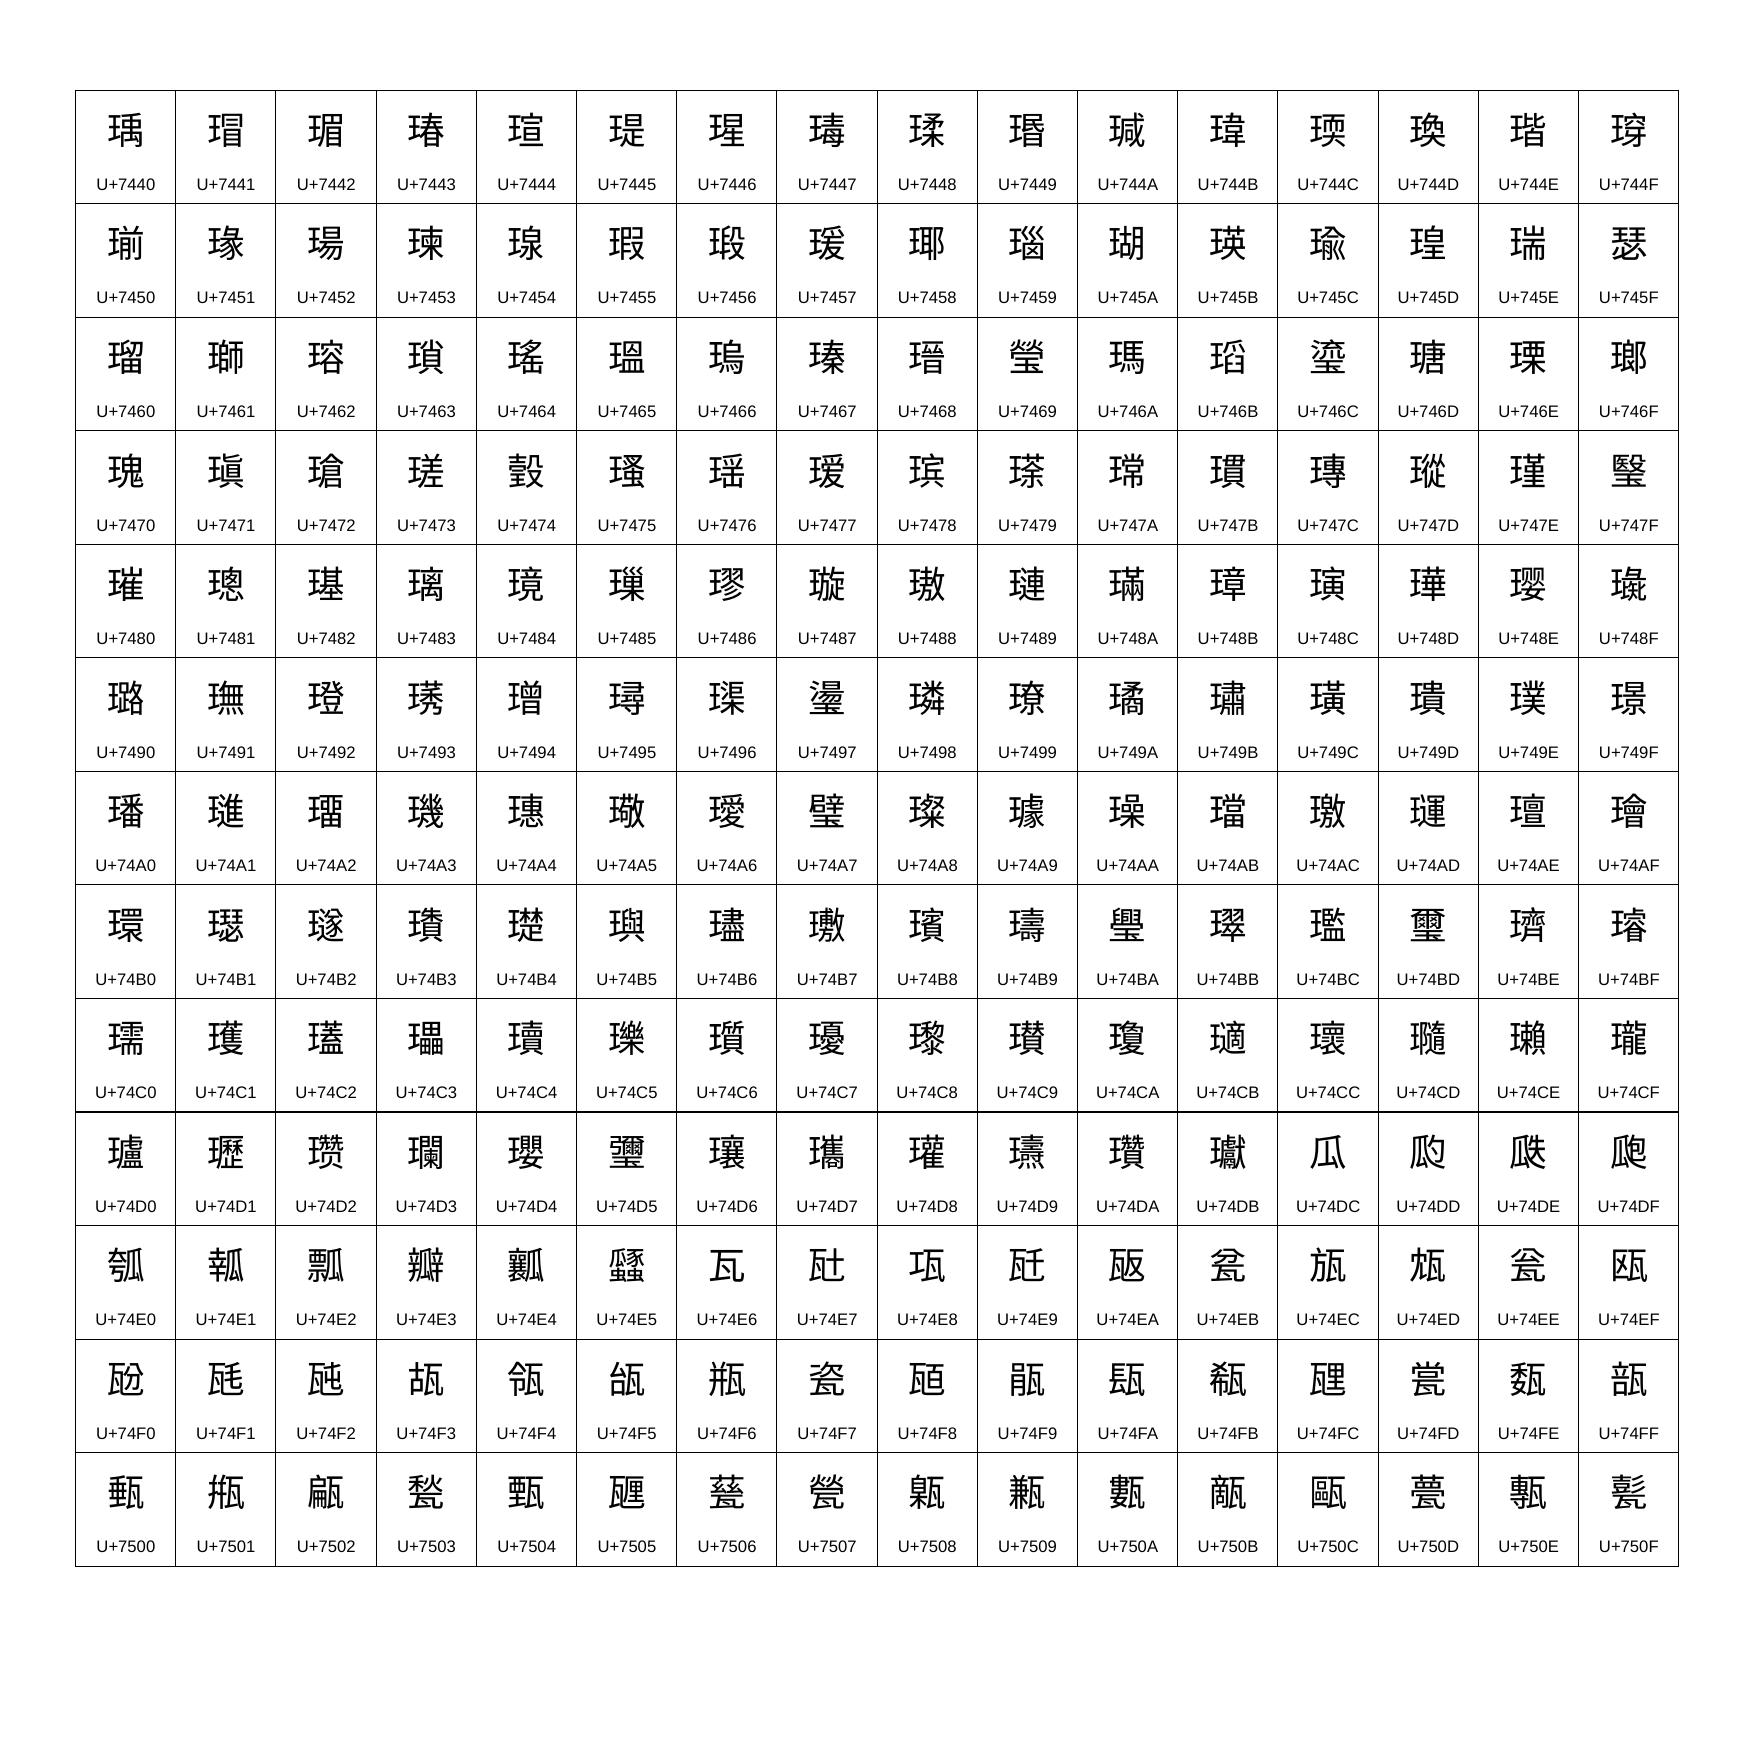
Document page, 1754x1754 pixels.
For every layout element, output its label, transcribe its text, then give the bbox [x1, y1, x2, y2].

table_cell 瓈 U+74C8 [878, 999, 977, 1111]
table_cell 璸 U+74B8 [878, 885, 977, 998]
table_cell 瑍 U+744D [1379, 91, 1478, 203]
table_cell 甁 U+7501 [176, 1453, 275, 1566]
table_cell 瓮 U+74EE [1479, 1226, 1578, 1338]
table_cell 璑 U+7491 [176, 658, 275, 771]
table_cell 瑩 U+7469 [978, 318, 1077, 430]
table_cell 甃 U+7503 [377, 1453, 476, 1566]
table_cell 瑉 U+7449 [978, 91, 1077, 203]
table_cell 瓄 U+74C4 [477, 999, 576, 1111]
table_cell 瓓 U+74D3 [377, 1113, 476, 1225]
table_cell 甊 U+750A [1078, 1453, 1177, 1566]
table_cell 瓭 U+74ED [1379, 1226, 1478, 1338]
table_cell 瓤 U+74E4 [477, 1226, 576, 1338]
table_cell 瓅 U+74C5 [577, 999, 676, 1111]
table_cell 瑄 U+7444 [477, 91, 576, 203]
table_cell 瑁 U+7441 [176, 91, 275, 203]
table_cell 瑥 U+7465 [577, 318, 676, 430]
table_cell 璅 U+7485 [577, 545, 676, 657]
table_cell 環 U+74B0 [76, 885, 175, 998]
table_cell 瓑 U+74D1 [176, 1113, 275, 1225]
table_cell 璧 U+74A7 [777, 772, 877, 884]
table_cell 瑊 U+744A [1078, 91, 1177, 203]
table_cell 瓊 U+74CA [1078, 999, 1177, 1111]
table_cell 瑟 U+745F [1579, 204, 1678, 317]
table_cell 璀 U+7480 [76, 545, 175, 657]
table_cell 瑡 U+7461 [176, 318, 275, 430]
table_cell 瓝 U+74DD [1379, 1113, 1478, 1225]
table_cell 瑕 U+7455 [577, 204, 676, 317]
table_cell 璖 U+7496 [677, 658, 776, 771]
table_cell 璿 U+74BF [1579, 885, 1678, 998]
table_cell 瓃 U+74C3 [377, 999, 476, 1111]
table_cell 瓕 U+74D5 [577, 1113, 676, 1225]
table_cell 瑅 U+7445 [577, 91, 676, 203]
table_cell 瓰 U+74F0 [76, 1340, 175, 1452]
table_cell 瑵 U+7475 [577, 431, 676, 544]
table_cell 璓 U+7493 [377, 658, 476, 771]
table_cell 瑴 U+7474 [477, 431, 576, 544]
table_cell 璢 U+74A2 [276, 772, 376, 884]
table_cell 瑋 U+744B [1178, 91, 1277, 203]
table_cell 瑆 U+7446 [677, 91, 776, 203]
table_cell 瓪 U+74EA [1078, 1226, 1177, 1338]
table_cell 璡 U+74A1 [176, 772, 275, 884]
table_cell 瑤 U+7464 [477, 318, 576, 430]
table_cell 璠 U+74A0 [76, 772, 175, 884]
table_cell 瑷 U+7477 [777, 431, 877, 544]
table_cell 瑑 U+7451 [176, 204, 275, 317]
table_cell 瑈 U+7448 [878, 91, 977, 203]
table_cell 瓇 U+74C7 [777, 999, 877, 1111]
table_cell 瓸 U+74F8 [878, 1340, 977, 1452]
table_cell 瑲 U+7472 [276, 431, 376, 544]
table_cell 瓀 U+74C0 [76, 999, 175, 1111]
table_cell 璍 U+748D [1379, 545, 1478, 657]
table_cell 瓩 U+74E9 [978, 1226, 1077, 1338]
table_cell 瓂 U+74C2 [276, 999, 376, 1111]
table_cell 璗 U+7497 [777, 658, 877, 771]
table_cell 璫 U+74AB [1178, 772, 1277, 884]
table_cell 瓵 U+74F5 [577, 1340, 676, 1452]
table_cell 璁 U+7481 [176, 545, 275, 657]
table_cell 瑓 U+7453 [377, 204, 476, 317]
table_cell 瓚 U+74DA [1078, 1113, 1177, 1225]
table_cell 璹 U+74B9 [978, 885, 1077, 998]
table_cell 瓱 U+74F1 [176, 1340, 275, 1452]
table_cell 璈 U+7488 [878, 545, 977, 657]
table_cell 璝 U+749D [1379, 658, 1478, 771]
table_cell 瓧 U+74E7 [777, 1226, 877, 1338]
table_cell 瑭 U+746D [1379, 318, 1478, 430]
table_cell 瓉 U+74C9 [978, 999, 1077, 1111]
table_cell 璲 U+74B2 [276, 885, 376, 998]
table_cell 璕 U+7495 [577, 658, 676, 771]
table_cell 瑳 U+7473 [377, 431, 476, 544]
table_cell 璥 U+74A5 [577, 772, 676, 884]
table_cell 璘 U+7498 [878, 658, 977, 771]
table_cell 瓁 U+74C1 [176, 999, 275, 1111]
table_cell 瓡 U+74E1 [176, 1226, 275, 1338]
table_cell 璒 U+7492 [276, 658, 376, 771]
table_cell 甆 U+7506 [677, 1453, 776, 1566]
table_cell 瓏 U+74CF [1579, 999, 1678, 1111]
table_cell 瑿 U+747F [1579, 431, 1678, 544]
table_cell 瑔 U+7454 [477, 204, 576, 317]
table_cell 璣 U+74A3 [377, 772, 476, 884]
table_cell 璴 U+74B4 [477, 885, 576, 998]
table_cell 璤 U+74A4 [477, 772, 576, 884]
table_cell 璵 U+74B5 [577, 885, 676, 998]
table_cell 璊 U+748A [1078, 545, 1177, 657]
table_cell 璄 U+7484 [477, 545, 576, 657]
table_cell 瑪 U+746A [1078, 318, 1177, 430]
table_cell 瓠 U+74E0 [76, 1226, 175, 1338]
table_cell 璇 U+7487 [777, 545, 877, 657]
table_cell 瓐 U+74D0 [76, 1113, 175, 1225]
table_cell 璽 U+74BD [1379, 885, 1478, 998]
table_cell 瓺 U+74FA [1078, 1340, 1177, 1452]
table_cell 璯 U+74AF [1579, 772, 1678, 884]
table_cell 瑜 U+745C [1278, 204, 1378, 317]
table_cell 瑫 U+746B [1178, 318, 1277, 430]
table_cell 瑘 U+7458 [878, 204, 977, 317]
table_cell 瓗 U+74D7 [777, 1113, 877, 1225]
table_cell 瓴 U+74F4 [477, 1340, 576, 1452]
table_cell 甌 U+750C [1278, 1453, 1378, 1566]
table_cell 瑢 U+7462 [276, 318, 376, 430]
table_cell 璚 U+749A [1078, 658, 1177, 771]
table_cell 瓽 U+74FD [1379, 1340, 1478, 1452]
table_cell 璦 U+74A6 [677, 772, 776, 884]
table_cell 瑱 U+7471 [176, 431, 275, 544]
table_cell 璜 U+749C [1278, 658, 1378, 771]
table_cell 瓎 U+74CE [1479, 999, 1578, 1111]
table_cell 璪 U+74AA [1078, 772, 1177, 884]
table_cell 璉 U+7489 [978, 545, 1077, 657]
table_cell 璙 U+7499 [978, 658, 1077, 771]
table_cell 瓍 U+74CD [1379, 999, 1478, 1111]
table_cell 瑶 U+7476 [677, 431, 776, 544]
table_cell 瑰 U+7470 [76, 431, 175, 544]
table_cell 璎 U+748E [1479, 545, 1578, 657]
table_cell 瓛 U+74DB [1178, 1113, 1277, 1225]
table_cell 瑨 U+7468 [878, 318, 977, 430]
table_cell 瑙 U+7459 [978, 204, 1077, 317]
table_cell 瓶 U+74F6 [677, 1340, 776, 1452]
table_cell 瓷 U+74F7 [777, 1340, 877, 1452]
table_cell 瓆 U+74C6 [677, 999, 776, 1111]
table_cell 瓻 U+74FB [1178, 1340, 1277, 1452]
table_cell 璆 U+7486 [677, 545, 776, 657]
table_cell 璶 U+74B6 [677, 885, 776, 998]
table_cell 瑾 U+747E [1479, 431, 1578, 544]
table_cell 瓦 U+74E6 [677, 1226, 776, 1338]
table_cell 璭 U+74AD [1379, 772, 1478, 884]
table_cell 瑏 U+744F [1579, 91, 1678, 203]
table_cell 瓙 U+74D9 [978, 1113, 1077, 1225]
table_cell 璬 U+74AC [1278, 772, 1378, 884]
table_cell 瑸 U+7478 [878, 431, 977, 544]
table_cell 瑃 U+7443 [377, 91, 476, 203]
table_cell 瓾 U+74FE [1479, 1340, 1578, 1452]
table_cell 瓒 U+74D2 [276, 1113, 376, 1225]
table_cell 瑺 U+747A [1078, 431, 1177, 544]
table_cell 璺 U+74BA [1078, 885, 1177, 998]
table_cell 瑂 U+7442 [276, 91, 376, 203]
table_cell 瓥 U+74E5 [577, 1226, 676, 1338]
table_cell 瑧 U+7467 [777, 318, 877, 430]
table_cell 瓨 U+74E8 [878, 1226, 977, 1338]
table_cell 瓫 U+74EB [1178, 1226, 1277, 1338]
table_cell 瓹 U+74F9 [978, 1340, 1077, 1452]
table_cell 瑗 U+7457 [777, 204, 877, 317]
table_cell 瓞 U+74DE [1479, 1113, 1578, 1225]
table_cell 瑚 U+745A [1078, 204, 1177, 317]
table_cell 瑻 U+747B [1178, 431, 1277, 544]
table_cell 瑛 U+745B [1178, 204, 1277, 317]
table_cell 瓯 U+74EF [1579, 1226, 1678, 1338]
table_cell 甀 U+7500 [76, 1453, 175, 1566]
table_cell 瑽 U+747D [1379, 431, 1478, 544]
table_cell 璏 U+748F [1579, 545, 1678, 657]
table_cell 璨 U+74A8 [878, 772, 977, 884]
table_cell 瓼 U+74FC [1278, 1340, 1378, 1452]
table_cell 瓖 U+74D6 [677, 1113, 776, 1225]
table_cell 瓲 U+74F2 [276, 1340, 376, 1452]
table_cell 璞 U+749E [1479, 658, 1578, 771]
table_cell 璮 U+74AE [1479, 772, 1578, 884]
table_cell 瓢 U+74E2 [276, 1226, 376, 1338]
table_cell 璌 U+748C [1278, 545, 1378, 657]
table_cell 甏 U+750F [1579, 1453, 1678, 1566]
table_cell 瑀 U+7440 [76, 91, 175, 203]
table_cell 瑇 U+7447 [777, 91, 877, 203]
table_cell 璷 U+74B7 [777, 885, 877, 998]
table_cell 瓬 U+74EC [1278, 1226, 1378, 1338]
table_cell 甄 U+7504 [477, 1453, 576, 1566]
table_cell 瑞 U+745E [1479, 204, 1578, 317]
table_cell 瑬 U+746C [1278, 318, 1378, 430]
table_cell 璳 U+74B3 [377, 885, 476, 998]
table_cell 甂 U+7502 [276, 1453, 376, 1566]
table_cell 璂 U+7482 [276, 545, 376, 657]
table_cell 瑯 U+746F [1579, 318, 1678, 430]
table_cell 瑮 U+746E [1479, 318, 1578, 430]
table_cell 甇 U+7507 [777, 1453, 877, 1566]
table_cell 瑌 U+744C [1278, 91, 1378, 203]
table_cell 璱 U+74B1 [176, 885, 275, 998]
table_cell 瑒 U+7452 [276, 204, 376, 317]
table_cell 甈 U+7508 [878, 1453, 977, 1566]
table_cell 瑝 U+745D [1379, 204, 1478, 317]
table_cell 瑖 U+7456 [677, 204, 776, 317]
table_cell 璼 U+74BC [1278, 885, 1378, 998]
table_cell 瓳 U+74F3 [377, 1340, 476, 1452]
table_cell 璩 U+74A9 [978, 772, 1077, 884]
table_cell 瓿 U+74FF [1579, 1340, 1678, 1452]
table_cell 甍 U+750D [1379, 1453, 1478, 1566]
table_cell 璾 U+74BE [1479, 885, 1578, 998]
table_cell 瓔 U+74D4 [477, 1113, 576, 1225]
table_cell 璐 U+7490 [76, 658, 175, 771]
table_cell 璟 U+749F [1579, 658, 1678, 771]
table_cell 璋 U+748B [1178, 545, 1277, 657]
table_cell 璛 U+749B [1178, 658, 1277, 771]
table_cell 瑼 U+747C [1278, 431, 1378, 544]
table_cell 瑠 U+7460 [76, 318, 175, 430]
table_cell 甅 U+7505 [577, 1453, 676, 1566]
table_cell 瑣 U+7463 [377, 318, 476, 430]
table_cell 瑎 U+744E [1479, 91, 1578, 203]
table_cell 瓋 U+74CB [1178, 999, 1277, 1111]
table_cell 甉 U+7509 [978, 1453, 1077, 1566]
table_cell 瑐 U+7450 [76, 204, 175, 317]
table_cell 瑦 U+7466 [677, 318, 776, 430]
table_cell 璔 U+7494 [477, 658, 576, 771]
table_cell 甋 U+750B [1178, 1453, 1277, 1566]
table_cell 瓘 U+74D8 [878, 1113, 977, 1225]
table_cell 瓜 U+74DC [1278, 1113, 1378, 1225]
table_cell 璻 U+74BB [1178, 885, 1277, 998]
table_cell 瑹 U+7479 [978, 431, 1077, 544]
table_cell 瓟 U+74DF [1579, 1113, 1678, 1225]
table_cell 瓣 U+74E3 [377, 1226, 476, 1338]
table_cell 甎 U+750E [1479, 1453, 1578, 1566]
table_cell 瓌 U+74CC [1278, 999, 1378, 1111]
table_cell 璃 U+7483 [377, 545, 476, 657]
